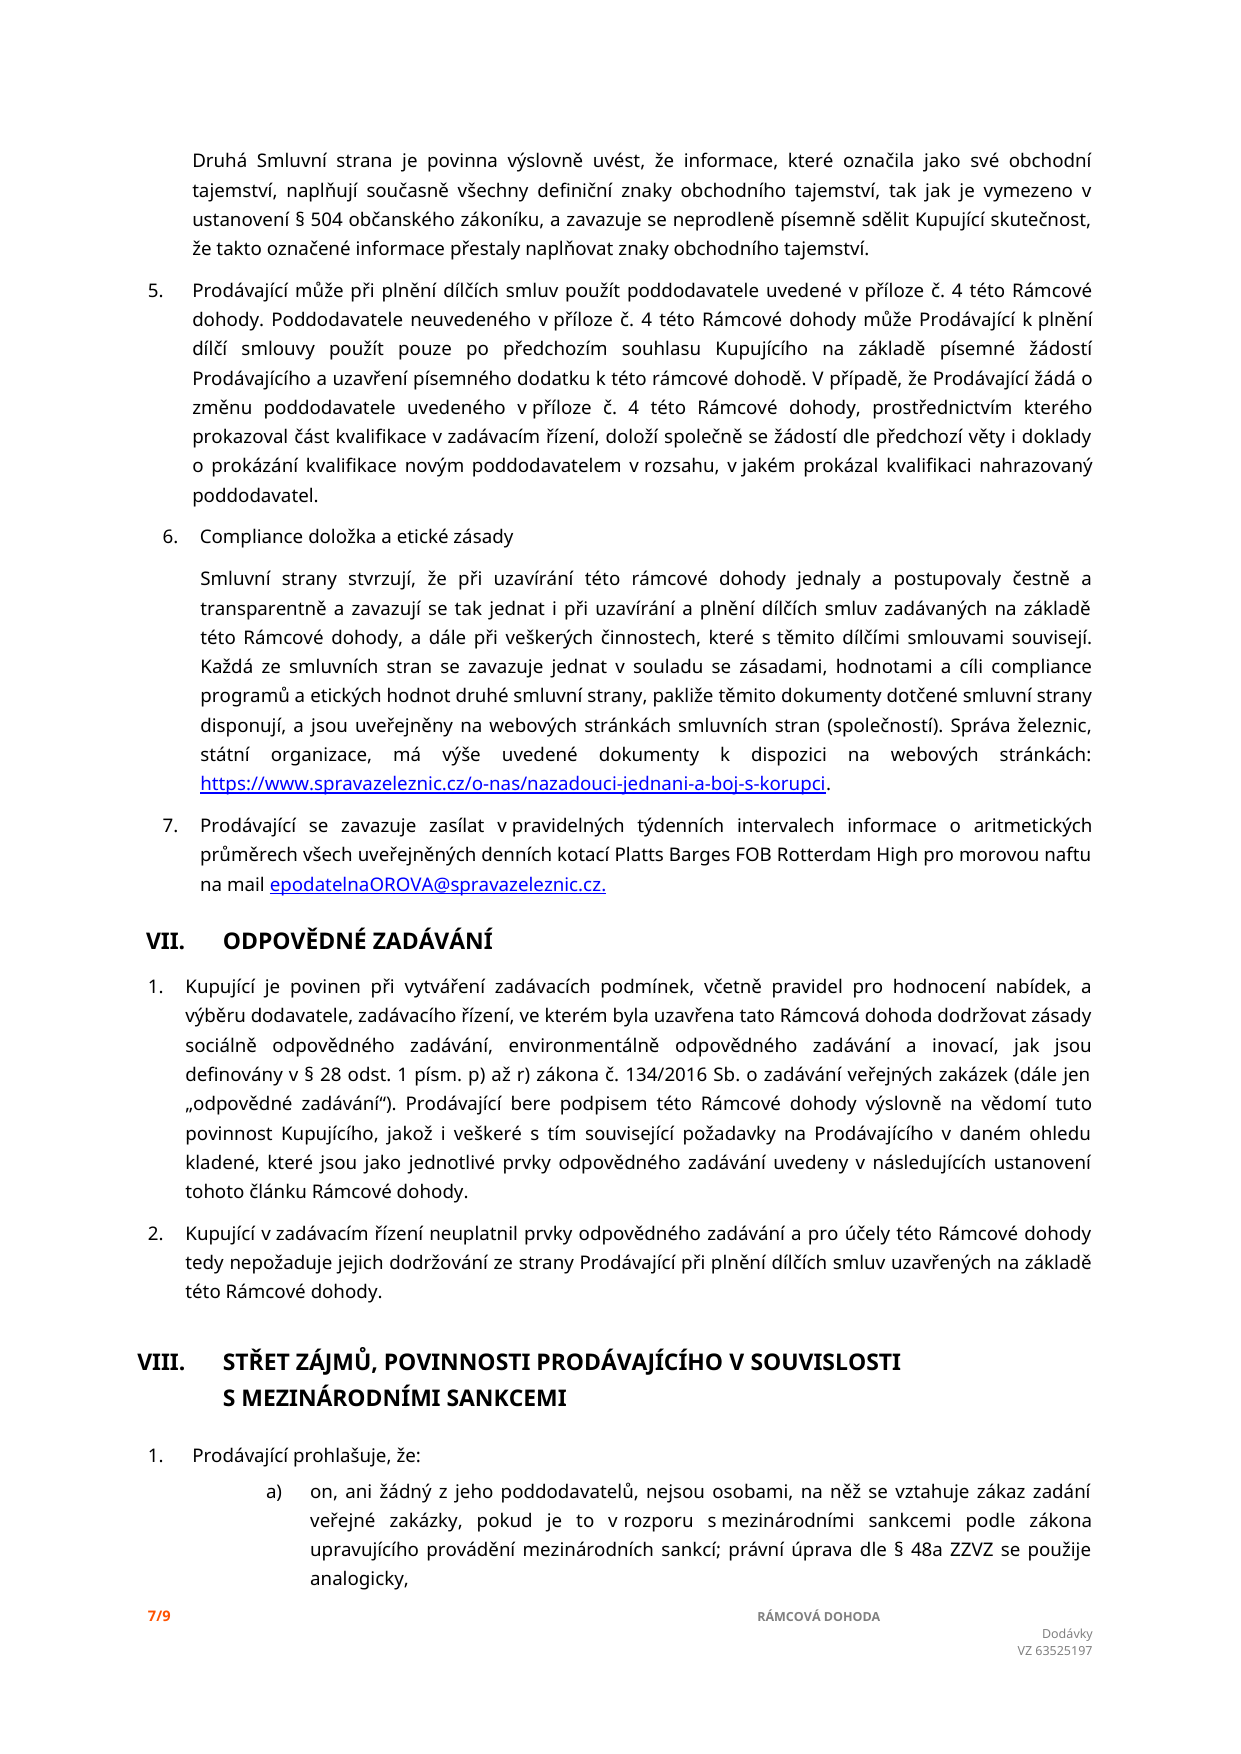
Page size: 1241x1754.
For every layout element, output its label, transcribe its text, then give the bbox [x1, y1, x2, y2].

list Prodávající prohlašuje, že: [148, 1442, 1093, 1468]
list STŘET ZÁJMŮ, POVINNOSTI PRODÁVAJÍCÍHO V SOUVISLOSTI S MEZINÁRODNÍMI SANKCEMI [185, 1346, 1093, 1413]
list Prodávající se zavazuje zasílat v pravidelných týdenních intervalech informace o aritmetických průměrech všech uveřejněných denních kotací Platts Barges FOB Rotterdam High pro morovou naftu na mail epodatelnaOROVA@spravazeleznic.cz. [162, 812, 1093, 896]
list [148, 148, 1093, 261]
text on, ani žádný z jeho poddodavatelů, nejsou osobami, na něž se vztahuje zákaz zadání veřejné zakázky, pokud je to v rozporu s mezinárodními sankcemi podle zákona upravujícího provádění mezinárodních sankcí; právní úprava dle § 48a ZZVZ se použije analogicky, [266, 1478, 1093, 1591]
list ODPOVĚDNÉ ZADÁVÁNÍ [185, 925, 1093, 956]
list Kupující v zadávacím řízení neuplatnil prvky odpovědného zadávání a pro účely této Rámcové dohody tedy nepožaduje jejich dodržování ze strany Prodávající při plnění dílčích smluv uzavřených na základě této Rámcové dohody. [148, 1220, 1093, 1304]
list Kupující je povinen při vytváření zadávacích podmínek, včetně pravidel pro hodnocení nabídek, a výběru dodavatele, zadávacího řízení, ve kterém byla uzavřena tato Rámcová dohoda dodržovat zásady sociálně odpovědného zadávání, environmentálně odpovědného zadávání a inovací, jak jsou definovány v § 28 odst. 1 písm. p) až r) zákona č. 134/2016 Sb. o zadávání veřejných zakázek (dále jen „odpovědné zadávání“). Prodávající bere podpisem této Rámcové dohody výslovně na vědomí tuto povinnost Kupujícího, jakož i veškeré s tím související požadavky na Prodávajícího v daném ohledu kladené, které jsou jako jednotlivé prvky odpovědného zadávání uvedeny v následujících ustanovení tohoto článku Rámcové dohody. [148, 973, 1093, 1204]
list Prodávající může při plnění dílčích smluv použít poddodavatele uvedené v příloze č. 4 této Rámcové dohody. Poddodavatele neuvedeného v příloze č. 4 této Rámcové dohody může Prodávající k plnění dílčí smlouvy použít pouze po předchozím souhlasu Kupujícího na základě písemné žádostí Prodávajícího a uzavření písemného dodatku k této rámcové dohodě. V případě, že Prodávající žádá o změnu poddodavatele uvedeného v příloze č. 4 této Rámcové dohody, prostřednictvím kterého prokazoval část kvalifikace v zadávacím řízení, doloží společně se žádostí dle předchozí věty i doklady o prokázání kvalifikace novým poddodavatelem v rozsahu, v jakém prokázal kvalifikaci nahrazovaný poddodavatel. [148, 277, 1093, 508]
list Compliance doložka a etické zásady [162, 524, 1093, 549]
list Smluvní strany stvrzují, že při uzavírání této rámcové dohody jednaly a postupovaly čestně a transparentně a zavazují se tak jednat i při uzavírání a plnění dílčích smluv zadávaných na základě této Rámcové dohody, a dále při veškerých činnostech, které s těmito dílčími smlouvami souvisejí. Každá ze smluvních stran se zavazuje jednat v souladu se zásadami, hodnotami a cíli compliance programů a etických hodnot druhé smluvní strany, pakliže těmito dokumenty dotčené smluvní strany disponují, a jsou uveřejněny na webových stránkách smluvních stran (společností). Správa železnic, státní organizace, má výše uvedené dokumenty k dispozici na webových stránkách: https://www.spravazeleznic.cz/o-nas/nazadouci-jednani-a-boj-s-korupci. [200, 566, 1093, 796]
